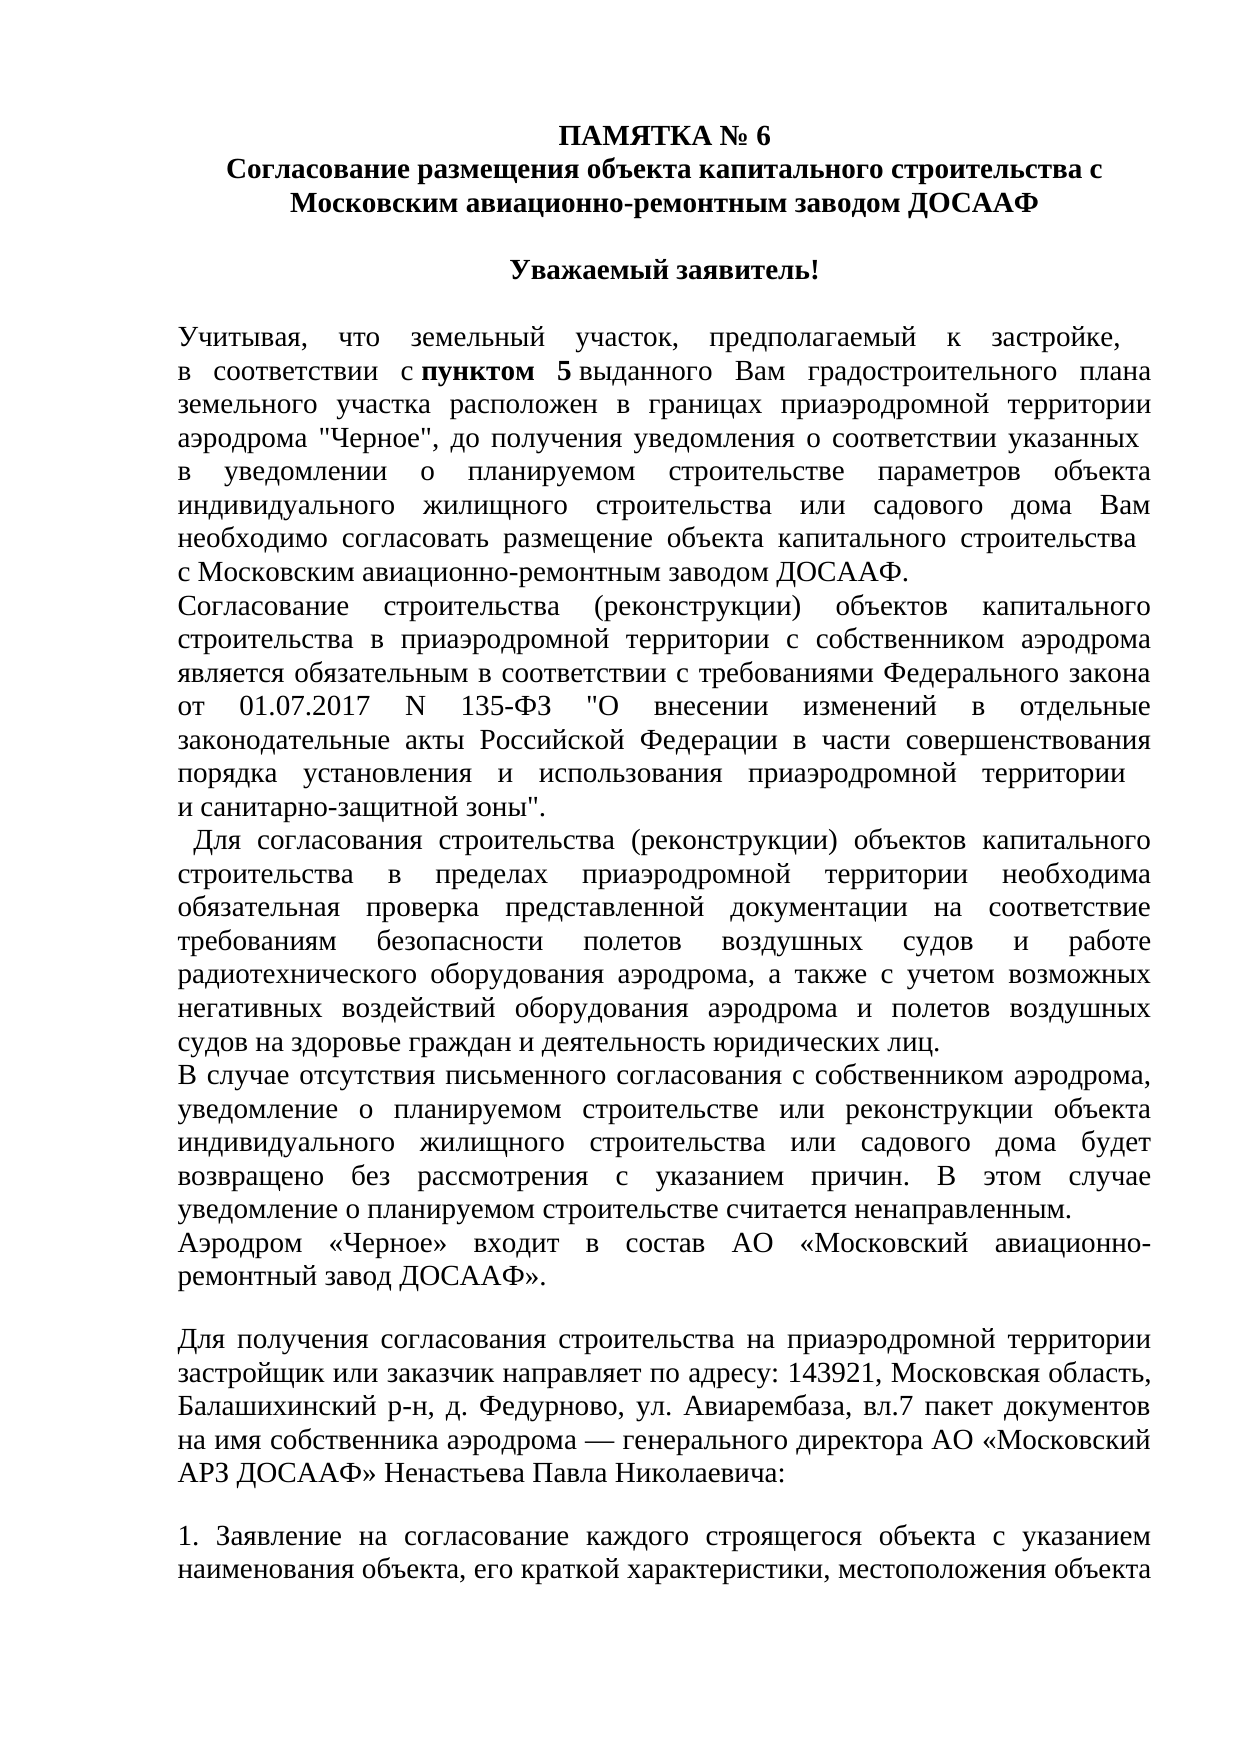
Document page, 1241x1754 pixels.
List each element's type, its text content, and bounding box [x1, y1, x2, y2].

text ПАМЯТКА № 6 [177, 118, 1152, 152]
text Согласование строительства (реконструкции) объектов капитального строительства в приаэродромной территории с собственником аэродрома является обязательным в соответствии с требованиями Федерального закона от 01.07.2017 N 135-ФЗ "О внесении изменений в отдельные законодательные акты Российской Федерации в части совершенствования порядка установления и использования приаэродромной территории и санитарно-защитной зоны". [177, 588, 1152, 822]
text Для получения согласования строительства на приаэродромной территории застройщик или заказчик направляет по адресу: 143921, Московская область, Балашихинский р-н, д. Федурново, ул. Авиарембаза, вл.7 пакет документов на имя собственника аэродрома — генерального директора АО «Московский АРЗ ДОСААФ» Ненастьева Павла Николаевича: [177, 1321, 1152, 1489]
text Уважаемый заявитель! [177, 252, 1152, 286]
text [177, 1518, 1152, 1585]
text В случае отсутствия письменного согласования с собственником аэродрома, уведомление о планируемом строительстве или реконструкции объекта индивидуального жилищного строительства или садового дома будет возвращено без рассмотрения с указанием причин. В этом случае уведомление о планируемом строительстве считается ненаправленным. [177, 1057, 1152, 1225]
text Учитывая, что земельный участок, предполагаемый к застройке, в соответствии с пунктом 5 выданного Вам градостроительного плана земельного участка расположен в границах приаэродромной территории аэродрома "Черное", до получения уведомления о соответствии указанных в уведомлении о планируемом строительстве параметров объекта индивидуального жилищного строительства или садового дома Вам необходимо согласовать размещение объекта капитального строительства с Московским авиационно-ремонтным заводом ДОСААФ. [177, 319, 1152, 588]
text Для согласования строительства (реконструкции) объектов капитального строительства в пределах приаэродромной территории необходима обязательная проверка представленной документации на соответствие требованиям безопасности полетов воздушных судов и работе радиотехнического оборудования аэродрома, а также с учетом возможных негативных воздействий оборудования аэродрома и полетов воздушных судов на здоровье граждан и деятельность юридических лиц. [177, 822, 1152, 1057]
text Аэродром «Черное» входит в состав АО «Московский авиационно-ремонтный завод ДОСААФ». [177, 1225, 1152, 1292]
text Согласование размещения объекта капитального строительства с Московским авиационно-ремонтным заводом ДОСААФ [177, 152, 1152, 219]
